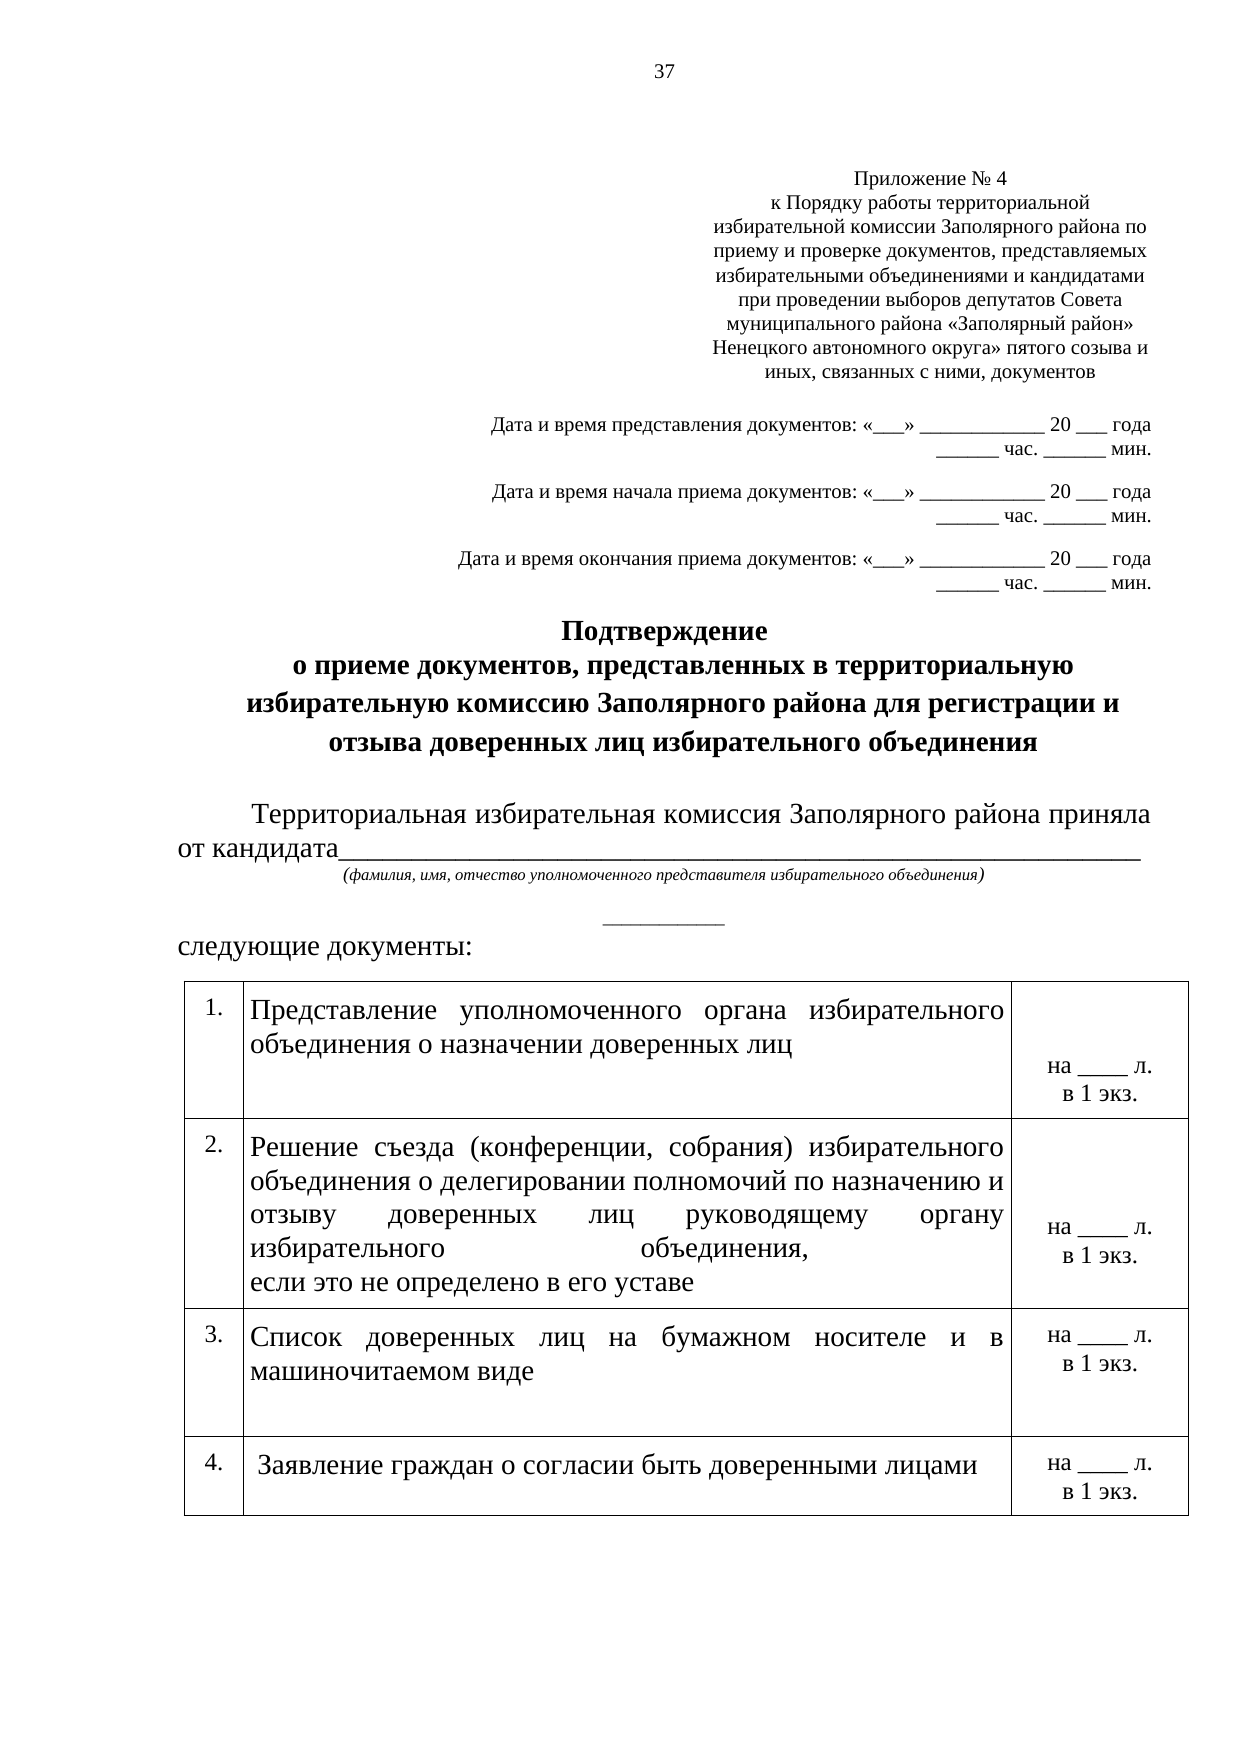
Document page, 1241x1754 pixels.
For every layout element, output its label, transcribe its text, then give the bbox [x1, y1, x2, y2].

table_cell Заявление граждан о согласии быть доверенными лицами [244, 1437, 1011, 1515]
text Территориальная избирательная комиссия Заполярного района приняла от кандидата_______________________________________________________ [177, 796, 1152, 863]
table_cell Решение съезда (конференции, собрания) избирательного объединения о делегировании полномочий по назначению и отзыву доверенных лиц руководящему органу избирательного объединения, если это не определено в его уставе [244, 1119, 1011, 1308]
table_cell на ____ л. в 1 экз. [1012, 1309, 1188, 1436]
table_header 1. [185, 982, 243, 1118]
text к Порядку работы территориальной избирательной комиссии Заполярного района по приему и проверке документов, представляемых избирательными объединениями и кандидатами при проведении выборов депутатов Совета муниципального района «Заполярный район» Ненецкого автономного округа» пятого созыва и иных, связанных с ними, документов [709, 190, 1152, 383]
text Дата и время окончания приема документов: «___» ____________ 20 ___ года [177, 546, 1152, 570]
text Подтверждение [177, 613, 1152, 647]
text следующие документы: [177, 928, 1152, 961]
table_header на ____ л. в 1 экз. [1012, 982, 1188, 1118]
text ______ час. ______ мин. [177, 503, 1152, 527]
text Дата и время представления документов: «___» ____________ 20 ___ года [177, 412, 1152, 436]
table_cell на ____ л. в 1 экз. [1012, 1119, 1188, 1308]
text ______ час. ______ мин. [177, 570, 1152, 594]
table_cell Список доверенных лиц на бумажном носителе и в машиночитаемом виде [244, 1309, 1011, 1436]
table_cell 4. [185, 1437, 243, 1515]
text о приеме документов, представленных в территориальную избирательную комиссию Заполярного района для регистрации и отзыва доверенных лиц избирательного объединения [215, 647, 1152, 758]
table_cell на ____ л. в 1 экз. [1012, 1437, 1188, 1515]
text (фамилия, имя, отчество уполномоченного представителя избирательного объединения) [177, 863, 1152, 885]
text Приложение № 4 [709, 166, 1152, 190]
table_cell 2. [185, 1119, 243, 1308]
table_header Представление уполномоченного органа избирательного объединения о назначении доверенных лиц [244, 982, 1011, 1118]
text Дата и время начала приема документов: «___» ____________ 20 ___ года [177, 479, 1152, 503]
text ______ час. ______ мин. [177, 436, 1152, 460]
table_cell 3. [185, 1309, 243, 1436]
text _____________ [177, 906, 1152, 928]
